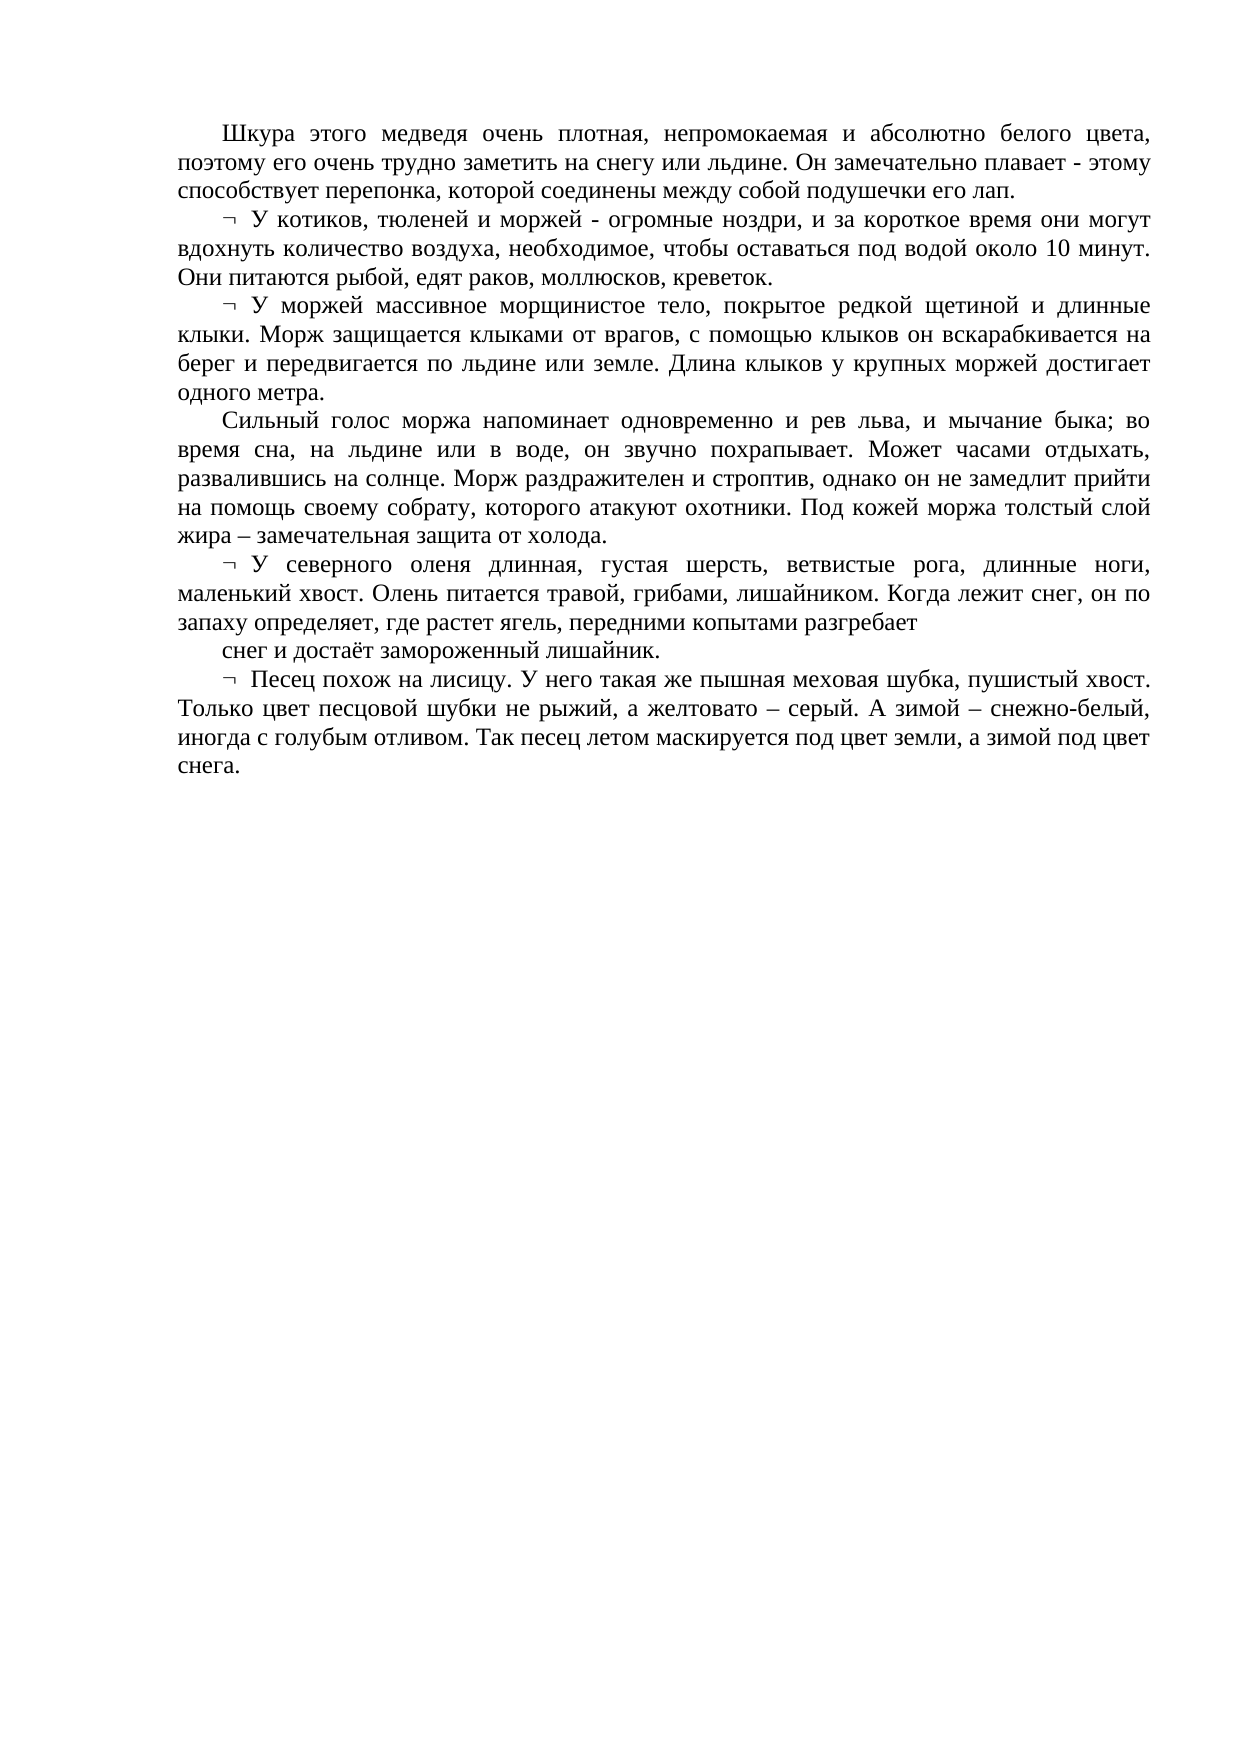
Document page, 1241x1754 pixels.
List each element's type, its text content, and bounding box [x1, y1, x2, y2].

text Сильный голос моржа напоминает одновременно и рев льва, и мычание быка; во время сна, на льдине или в воде, он звучно похрапывает. Может часами отдыхать, развалившись на солнце. Морж раздражителен и строптив, однако он не замедлит прийти на помощь своему собрату, которого атакуют охотники. Под кожей моржа толстый слой жира – замечательная защита от холода. [177, 406, 1152, 549]
text снег и достаёт замороженный лишайник. [177, 636, 1152, 664]
text У котиков, тюленей и моржей - огромные ноздри, и за короткое время они могут вдохнуть количество воздуха, необходимое, чтобы оставаться под водой около 10 минут. Они питаются рыбой, едят раков, моллюсков, креветок. [177, 204, 1152, 291]
text Песец похож на лисицу. У него такая же пышная меховая шубка, пушистый хвост. Только цвет песцовой шубки не рыжий, а желтовато – серый. А зимой – снежно-белый, иногда с голубым отливом. Так песец летом маскируется под цвет земли, а зимой под цвет снега. [177, 664, 1152, 779]
text У северного оленя длинная, густая шерсть, ветвистые рога, длинные ноги, маленький хвост. Олень питается травой, грибами, лишайником. Когда лежит снег, он по запаху определяет, где растет ягель, передними копытами разгребает [177, 549, 1152, 636]
text У моржей массивное морщинистое тело, покрытое редкой щетиной и длинные клыки. Морж защищается клыками от врагов, с помощью клыков он вскарабкивается на берег и передвигается по льдине или земле. Длина клыков у крупных моржей достигает одного метра. [177, 291, 1152, 406]
text Шкура этого медведя очень плотная, непромокаемая и абсолютно белого цвета, поэтому его очень трудно заметить на снегу или льдине. Он замечательно плавает - этому способствует перепонка, которой соединены между собой подушечки его лап. [177, 118, 1152, 204]
